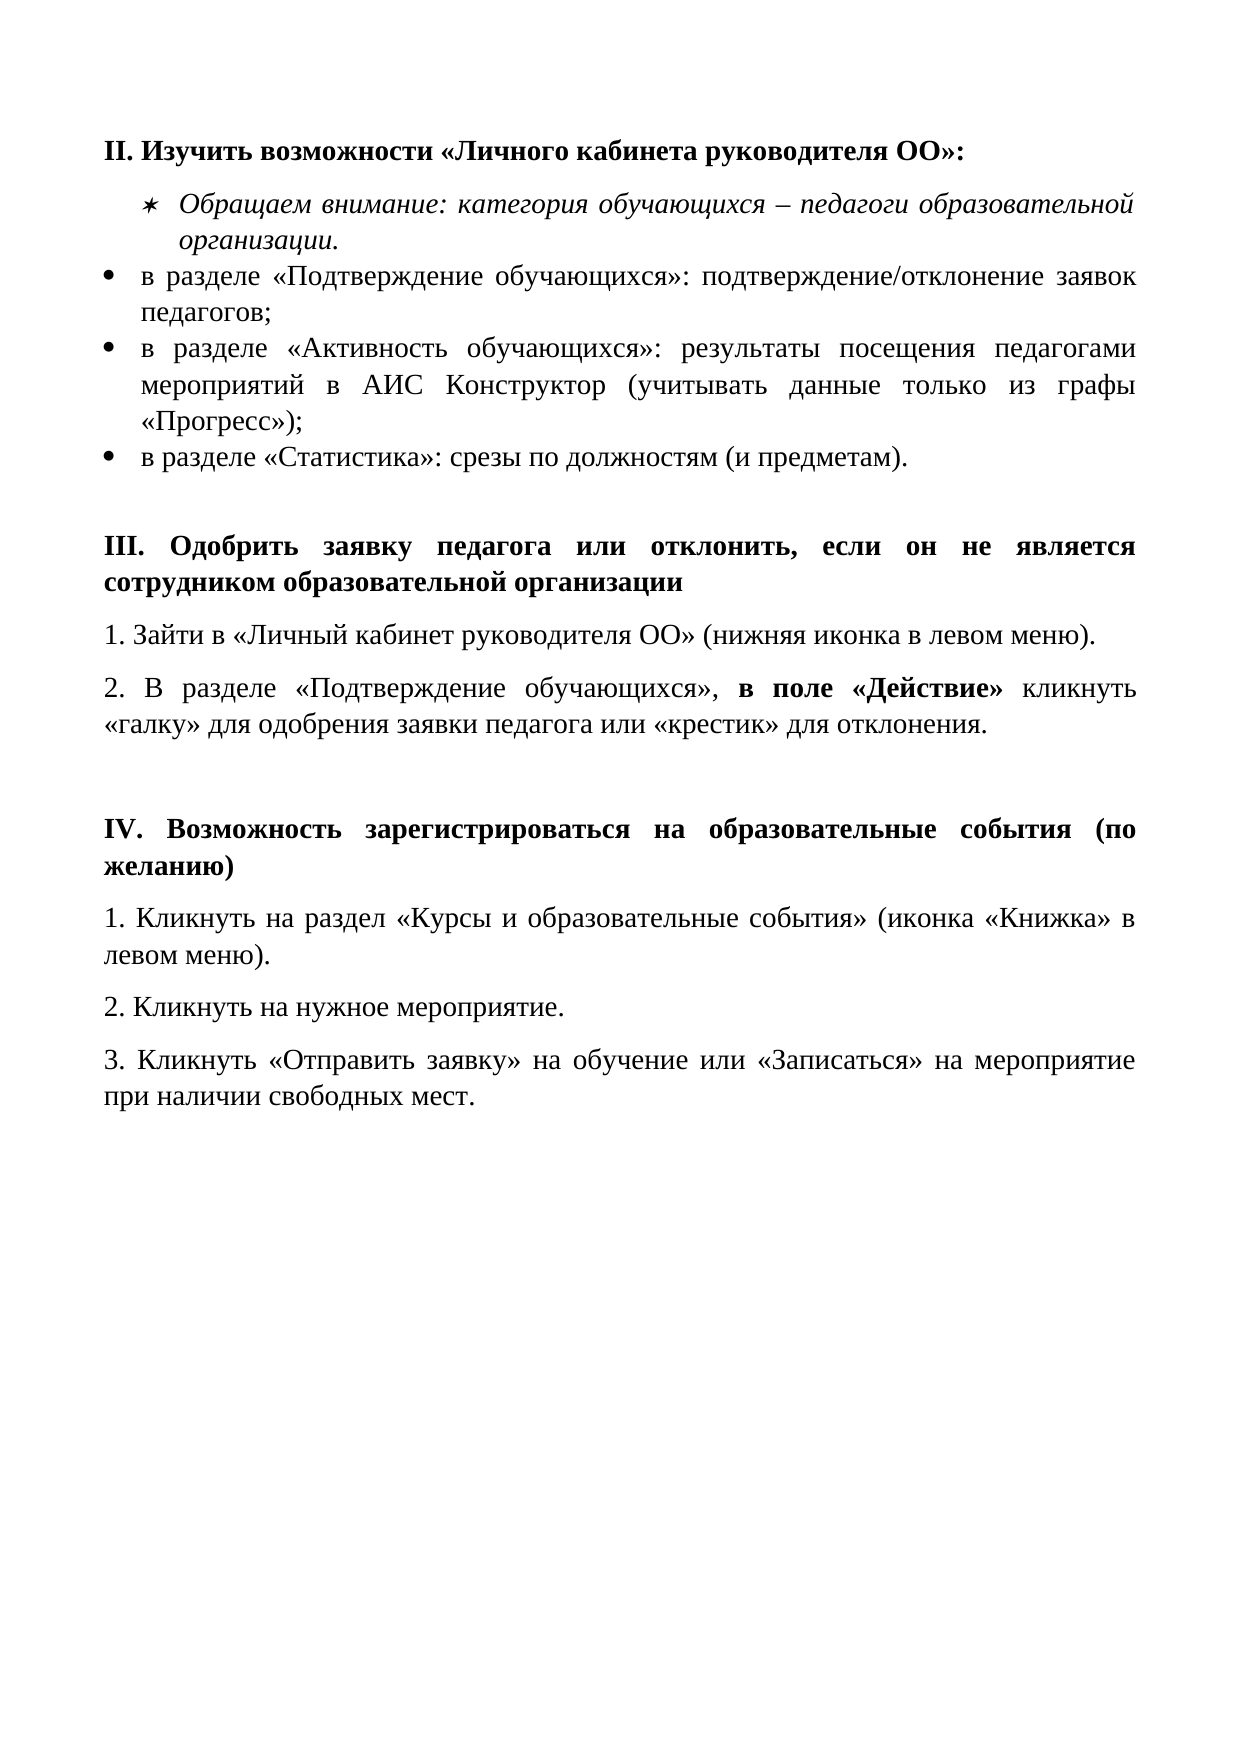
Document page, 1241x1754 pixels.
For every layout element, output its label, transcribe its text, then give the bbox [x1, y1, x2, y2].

text 1. Кликнуть на раздел «Курсы и образовательные события» (иконка «Книжка» в левом меню). [103, 901, 1137, 970]
list в разделе «Активность обучающихся»: результаты посещения педагогами мероприятий в АИС Конструктор (учитывать данные только из графы «Прогресс»); [103, 331, 1137, 436]
list Обращаем внимание: категория обучающихся – педагоги образовательной организации. [141, 186, 1137, 256]
text IV. Возможность зарегистрироваться на образовательные события (по желанию) [103, 812, 1137, 881]
text 3. Кликнуть «Отправить заявку» на обучение или «Записаться» на мероприятие при наличии свободных мест. [103, 1042, 1137, 1112]
list в разделе «Статистика»: срезы по должностям (и предметам). [103, 439, 1137, 473]
text 2. В разделе «Подтверждение обучающихся», в поле «Действие» кликнуть «галку» для одобрения заявки педагога или «крестик» для отклонения. [103, 670, 1137, 739]
text III. Одобрить заявку педагога или отклонить, если он не является сотрудником образовательной организации [103, 528, 1137, 598]
text 1. Зайти в «Личный кабинет руководителя ОО» (нижняя иконка в левом меню). [103, 617, 1137, 651]
list в разделе «Подтверждение обучающихся»: подтверждение/отклонение заявок педагогов; [103, 258, 1137, 328]
text 2. Кликнуть на нужное мероприятие. [103, 989, 1137, 1023]
text II. Изучить возможности «Личного кабинета руководителя ОО»: [103, 133, 1137, 166]
